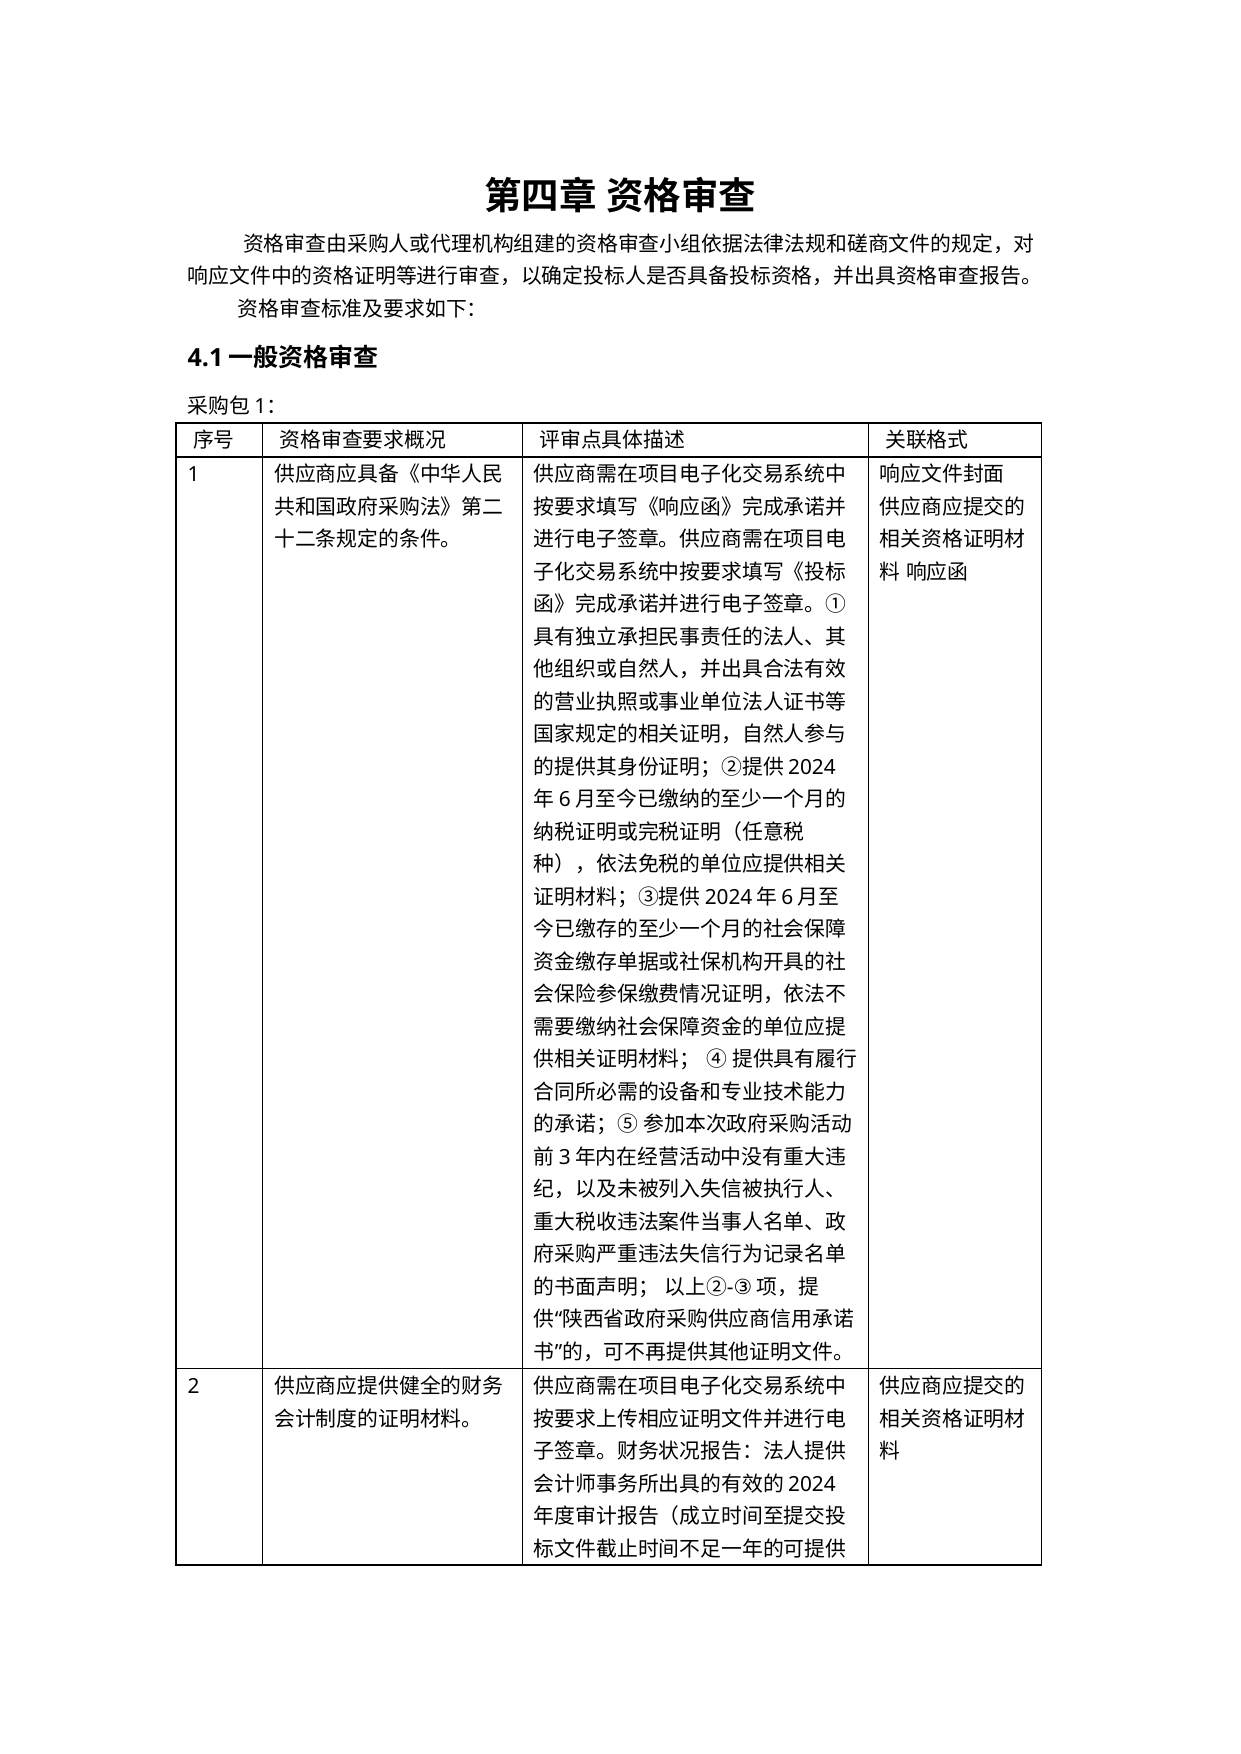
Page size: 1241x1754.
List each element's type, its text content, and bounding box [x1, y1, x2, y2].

text 资格审查标准及要求如下： [187, 292, 1053, 324]
table_cell 供应商需在项目电子化交易系统中按要求填写《响应函》完成承诺并进行电子签章。供应商需在项目电子化交易系统中按要求填写《投标函》完成承诺并进行电子签章。①具有独立承担民事责任的法人、其他组织或自然人，并出具合法有效的营业执照或事业单位法人证书等国家规定的相关证明，自然人参与的提供其身份证明；②提供2024年6月至今已缴纳的至少一个月的纳税证明或完税证明（任意税种），依法免税的单位应提供相关证明材料；③提供2024年6月至今已缴存的至少一个月的社会保障资金缴存单据或社保机构开具的社会保险参保缴费情况证明，依法不需要缴纳社会保障资金的单位应提供相关证明材料； ④ 提供具有履行合同所必需的设备和专业技术能力的承诺；⑤ 参加本次政府采购活动前3年内在经营活动中没有重大违纪，以及未被列入失信被执行人、重大税收违法案件当事人名单、政府采购严重违法失信行为记录名单的书面声明； 以上②-③项，提供“陕西省政府采购供应商信用承诺书”的，可不再提供其他证明文件。 [523, 458, 868, 1368]
table_header 评审点具体描述 [523, 424, 868, 456]
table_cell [523, 1369, 868, 1564]
table_cell 供应商应具备《中华人民共和国政府采购法》第二十二条规定的条件。 [263, 458, 522, 1368]
text 第四章 资格审查 [187, 162, 1053, 227]
table_cell 响应文件封面 供应商应提交的相关资格证明材料 响应函 [869, 458, 1041, 1368]
table_cell 供应商应提交的相关资格证明材料 [869, 1369, 1041, 1564]
table_header 资格审查要求概况 [263, 424, 522, 456]
text 采购包1： [187, 389, 1053, 422]
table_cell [263, 1369, 522, 1564]
table_header 关联格式 [869, 424, 1041, 456]
table_cell 1 [177, 458, 262, 1368]
table_cell 2 [177, 1369, 262, 1564]
text 资格审查由采购人或代理机构组建的资格审查小组依据法律法规和磋商文件的规定，对响应文件中的资格证明等进行审查，以确定投标人是否具备投标资格，并出具资格审查报告。 [187, 227, 1053, 292]
table_header 序号 [177, 424, 262, 456]
text 4.1一般资格审查 [187, 324, 1053, 389]
